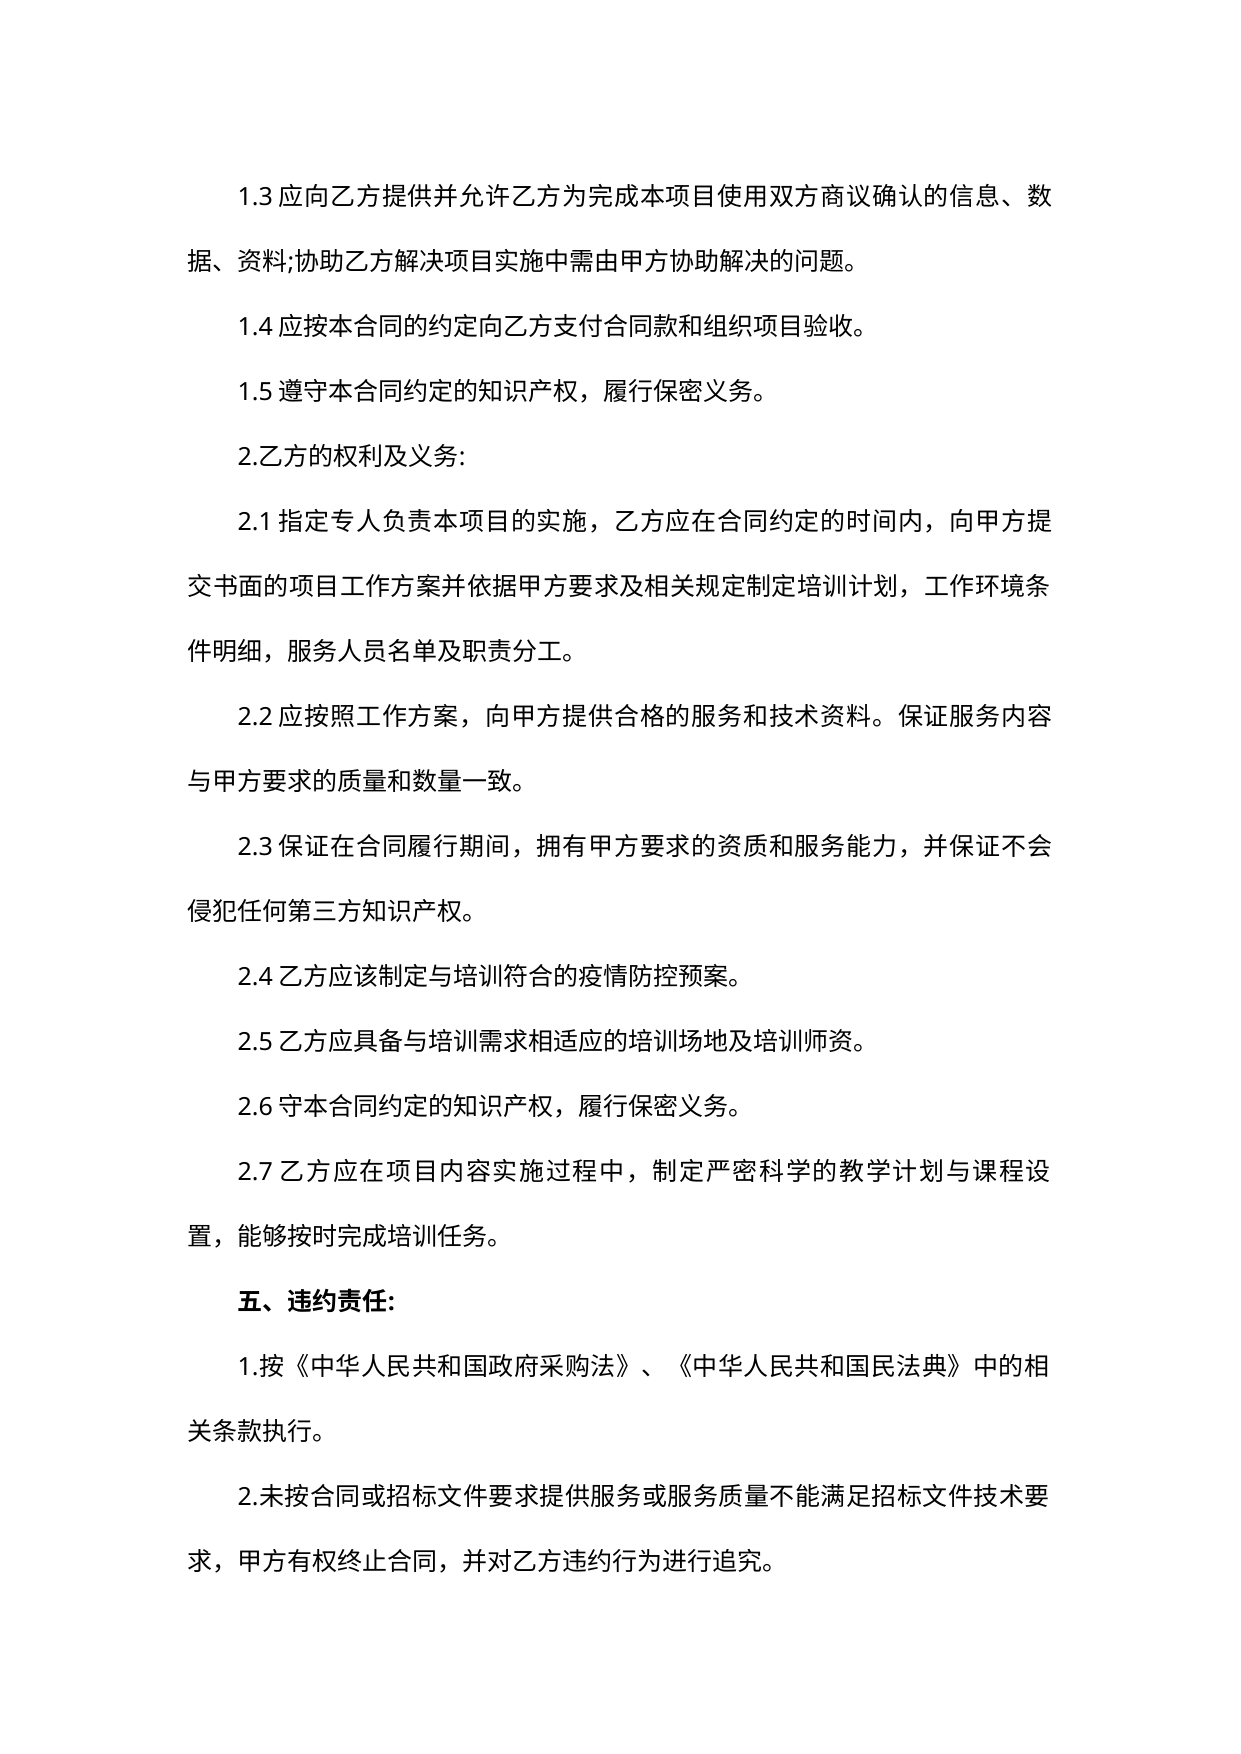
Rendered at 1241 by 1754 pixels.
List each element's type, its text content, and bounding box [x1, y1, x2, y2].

text 2.7乙方应在项目内容实施过程中，制定严密科学的教学计划与课程设置，能够按时完成培训任务。 [187, 1137, 1053, 1267]
text 1.按《中华人民共和国政府采购法》、《中华人民共和国民法典》中的相关条款执行。 [187, 1332, 1053, 1462]
list 五、违约责任: [187, 1267, 1053, 1332]
text 2.3保证在合同履行期间，拥有甲方要求的资质和服务能力，并保证不会侵犯任何第三方知识产权。 [187, 812, 1053, 942]
text 1.5遵守本合同约定的知识产权，履行保密义务。 [187, 357, 1053, 422]
text 2.1指定专人负责本项目的实施，乙方应在合同约定的时间内，向甲方提交书面的项目工作方案并依据甲方要求及相关规定制定培训计划，工作环境条件明细，服务人员名单及职责分工。 [187, 487, 1053, 682]
text 1.4应按本合同的约定向乙方支付合同款和组织项目验收。 [187, 292, 1053, 357]
text 2.乙方的权利及义务: [187, 422, 1053, 487]
text 1.3应向乙方提供并允许乙方为完成本项目使用双方商议确认的信息、数据、资料;协助乙方解决项目实施中需由甲方协助解决的问题。 [187, 162, 1053, 292]
text 2.4乙方应该制定与培训符合的疫情防控预案。 [187, 942, 1053, 1007]
text 2.2应按照工作方案，向甲方提供合格的服务和技术资料。保证服务内容与甲方要求的质量和数量一致。 [187, 682, 1053, 812]
text 2.未按合同或招标文件要求提供服务或服务质量不能满足招标文件技术要求，甲方有权终止合同，并对乙方违约行为进行追究。 [187, 1462, 1053, 1592]
text 2.6守本合同约定的知识产权，履行保密义务。 [187, 1072, 1053, 1137]
text 2.5乙方应具备与培训需求相适应的培训场地及培训师资。 [187, 1007, 1053, 1072]
